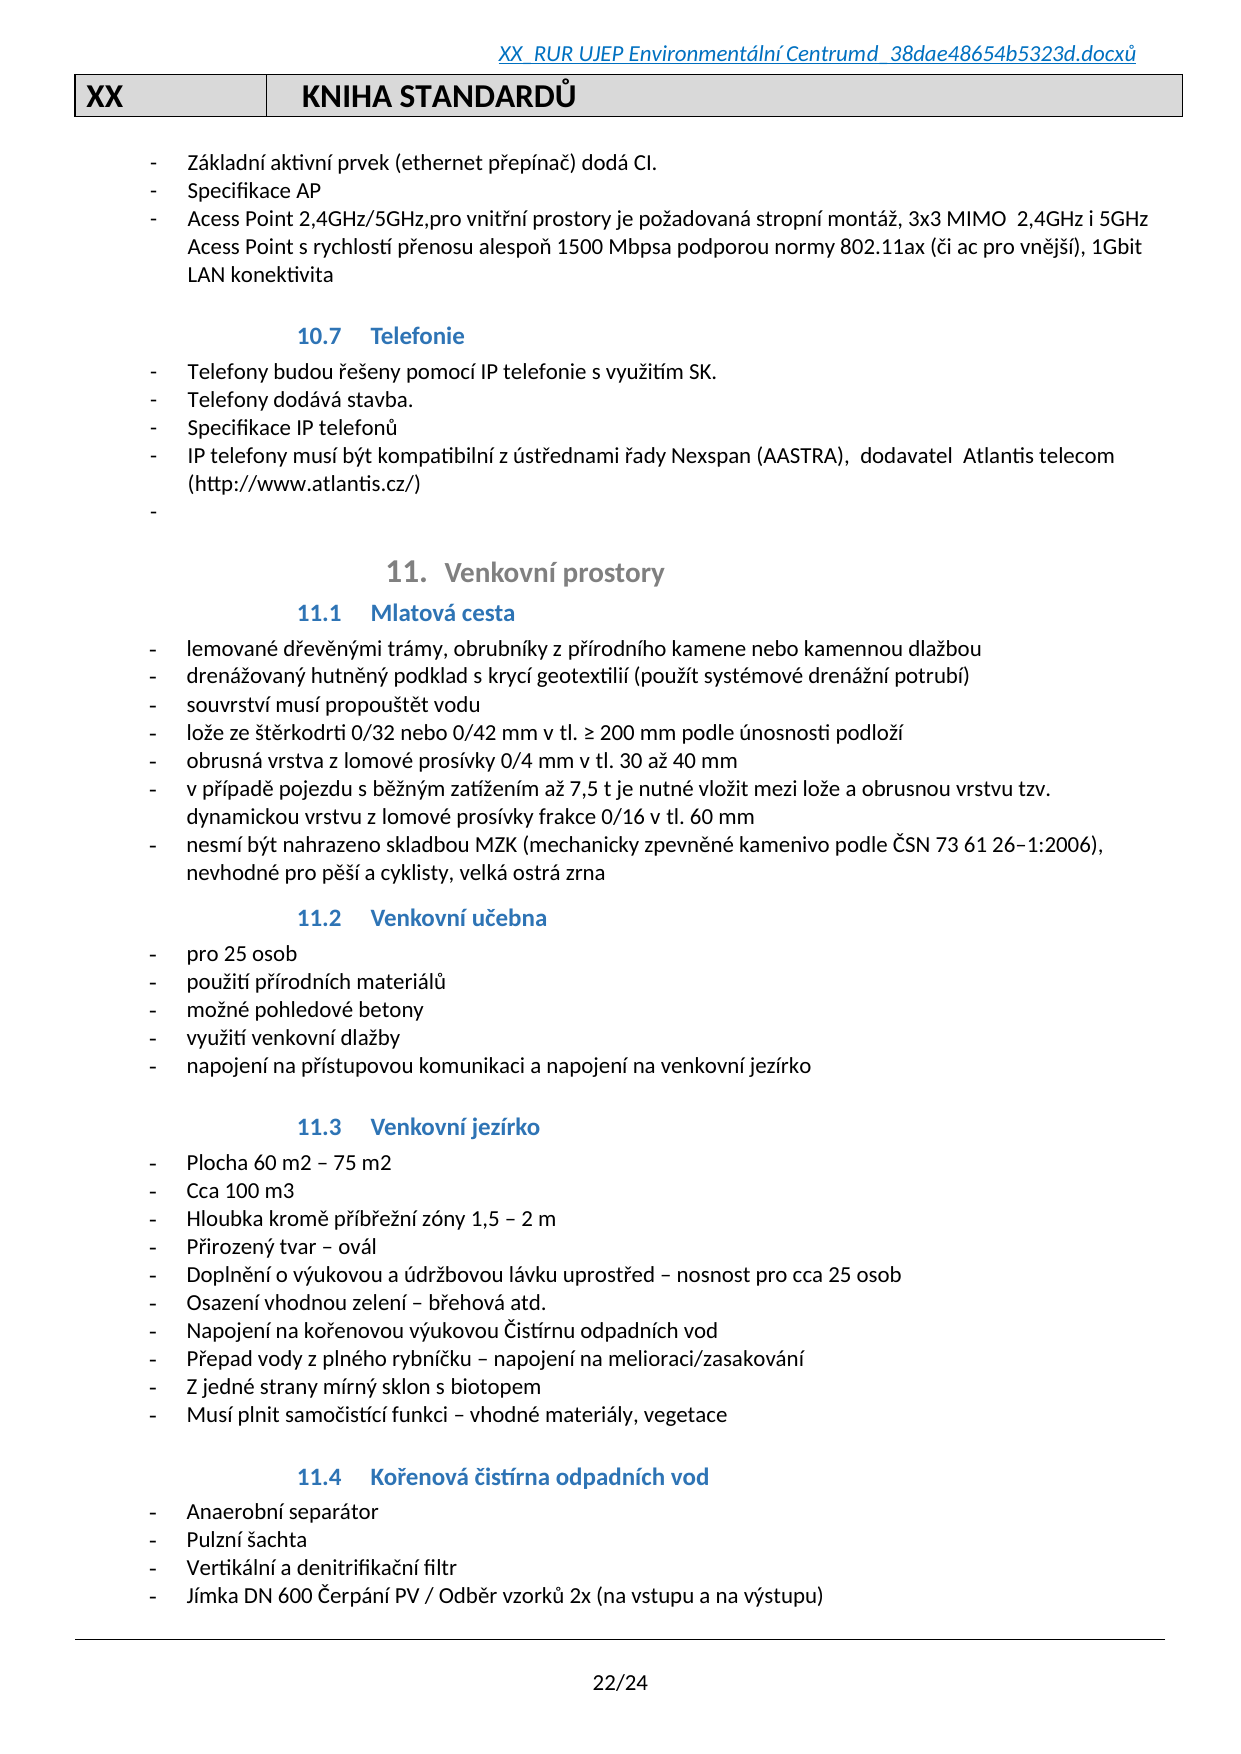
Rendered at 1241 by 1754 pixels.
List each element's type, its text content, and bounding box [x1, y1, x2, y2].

list Jímka DN 600 Čerpání PV / Odběr vzorků 2x (na vstupu a na výstupu) [149, 1582, 1165, 1609]
list Napojení na kořenovou výukovou Čistírnu odpadních vod [149, 1316, 1165, 1344]
list nesmí být nahrazeno skladbou MZK (mechanicky zpevněné kamenivo podle ČSN 73 61 26–1:2006), nevhodné pro pěší a cyklisty, velká ostrá zrna [149, 830, 1165, 886]
list Základní aktivní prvek (ethernet přepínač) dodá CI. [150, 148, 1165, 176]
list lože ze štěrkodrti 0/32 nebo 0/42 mm v tl. ≥ 200 mm podle únosnosti podloží [149, 718, 1165, 746]
list v případě pojezdu s běžným zatížením až 7,5 t je nutné vložit mezi lože a obrusnou vrstvu tzv. dynamickou vrstvu z lomové prosívky frakce 0/16 v tl. 60 mm [149, 774, 1165, 830]
list využití venkovní dlažby [149, 1023, 1165, 1051]
subtitle Kořenová čistírna odpadních vod [297, 1461, 1165, 1491]
list napojení na přístupovou komunikaci a napojení na venkovní jezírko [149, 1051, 1165, 1079]
list pro 25 osob [149, 939, 1165, 967]
list Přepad vody z plného rybníčku – napojení na melioraci/zasakování [149, 1344, 1165, 1372]
list použití přírodních materiálů [149, 967, 1165, 995]
list Musí plnit samočistící funkci – vhodné materiály, vegetace [149, 1401, 1165, 1428]
list drenážovaný hutněný podklad s krycí geotextilií (použít systémové drenážní potrubí) [149, 662, 1165, 690]
subtitle Venkovní prostory [385, 550, 1165, 591]
list Specifikace IP telefonů [150, 413, 1165, 441]
list lemované dřevěnými trámy, obrubníky z přírodního kamene nebo kamennou dlažbou [149, 634, 1165, 662]
list Specifikace AP [150, 176, 1165, 204]
list Z jedné strany mírný sklon s biotopem [149, 1372, 1165, 1401]
list Vertikální a denitrifikační filtr [149, 1553, 1165, 1582]
list Osazení vhodnou zelení – břehová atd. [149, 1288, 1165, 1316]
list Pulzní šachta [149, 1526, 1165, 1553]
list Telefony dodává stavba. [150, 385, 1165, 413]
list možné pohledové betony [149, 995, 1165, 1023]
list souvrství musí propouštět vodu [149, 690, 1165, 718]
list Anaerobní separátor [149, 1497, 1165, 1526]
list Cca 100 m3 [149, 1176, 1165, 1204]
list Přirozený tvar – ovál [149, 1232, 1165, 1260]
subtitle Mlatová cesta [297, 597, 1165, 627]
list Hloubka kromě příbřežní zóny 1,5 – 2 m [149, 1204, 1165, 1232]
subtitle Telefonie [297, 320, 1165, 351]
list Doplnění o výukovou a údržbovou lávku uprostřed – nosnost pro cca 25 osob [149, 1260, 1165, 1288]
list obrusná vrstva z lomové prosívky 0/4 mm v tl. 30 až 40 mm [149, 746, 1165, 774]
list IP telefony musí být kompatibilní z ústřednami řady Nexspan (AASTRA), dodavatel Atlantis telecom (http://www.atlantis.cz/) [150, 441, 1165, 497]
subtitle Venkovní jezírko [297, 1112, 1165, 1142]
subtitle Venkovní učebna [297, 902, 1165, 933]
list Plocha 60 m2 – 75 m2 [149, 1148, 1165, 1176]
list Telefony budou řešeny pomocí IP telefonie s využitím SK. [150, 357, 1165, 385]
list Acess Point 2,4GHz/5GHz,pro vnitřní prostory je požadovaná stropní montáž, 3x3 MIMO 2,4GHz i 5GHz Acess Point s rychlostí přenosu alespoň 1500 Mbpsa podporou normy 802.11ax (či ac pro vnější), 1Gbit LAN konektivita [150, 204, 1165, 288]
